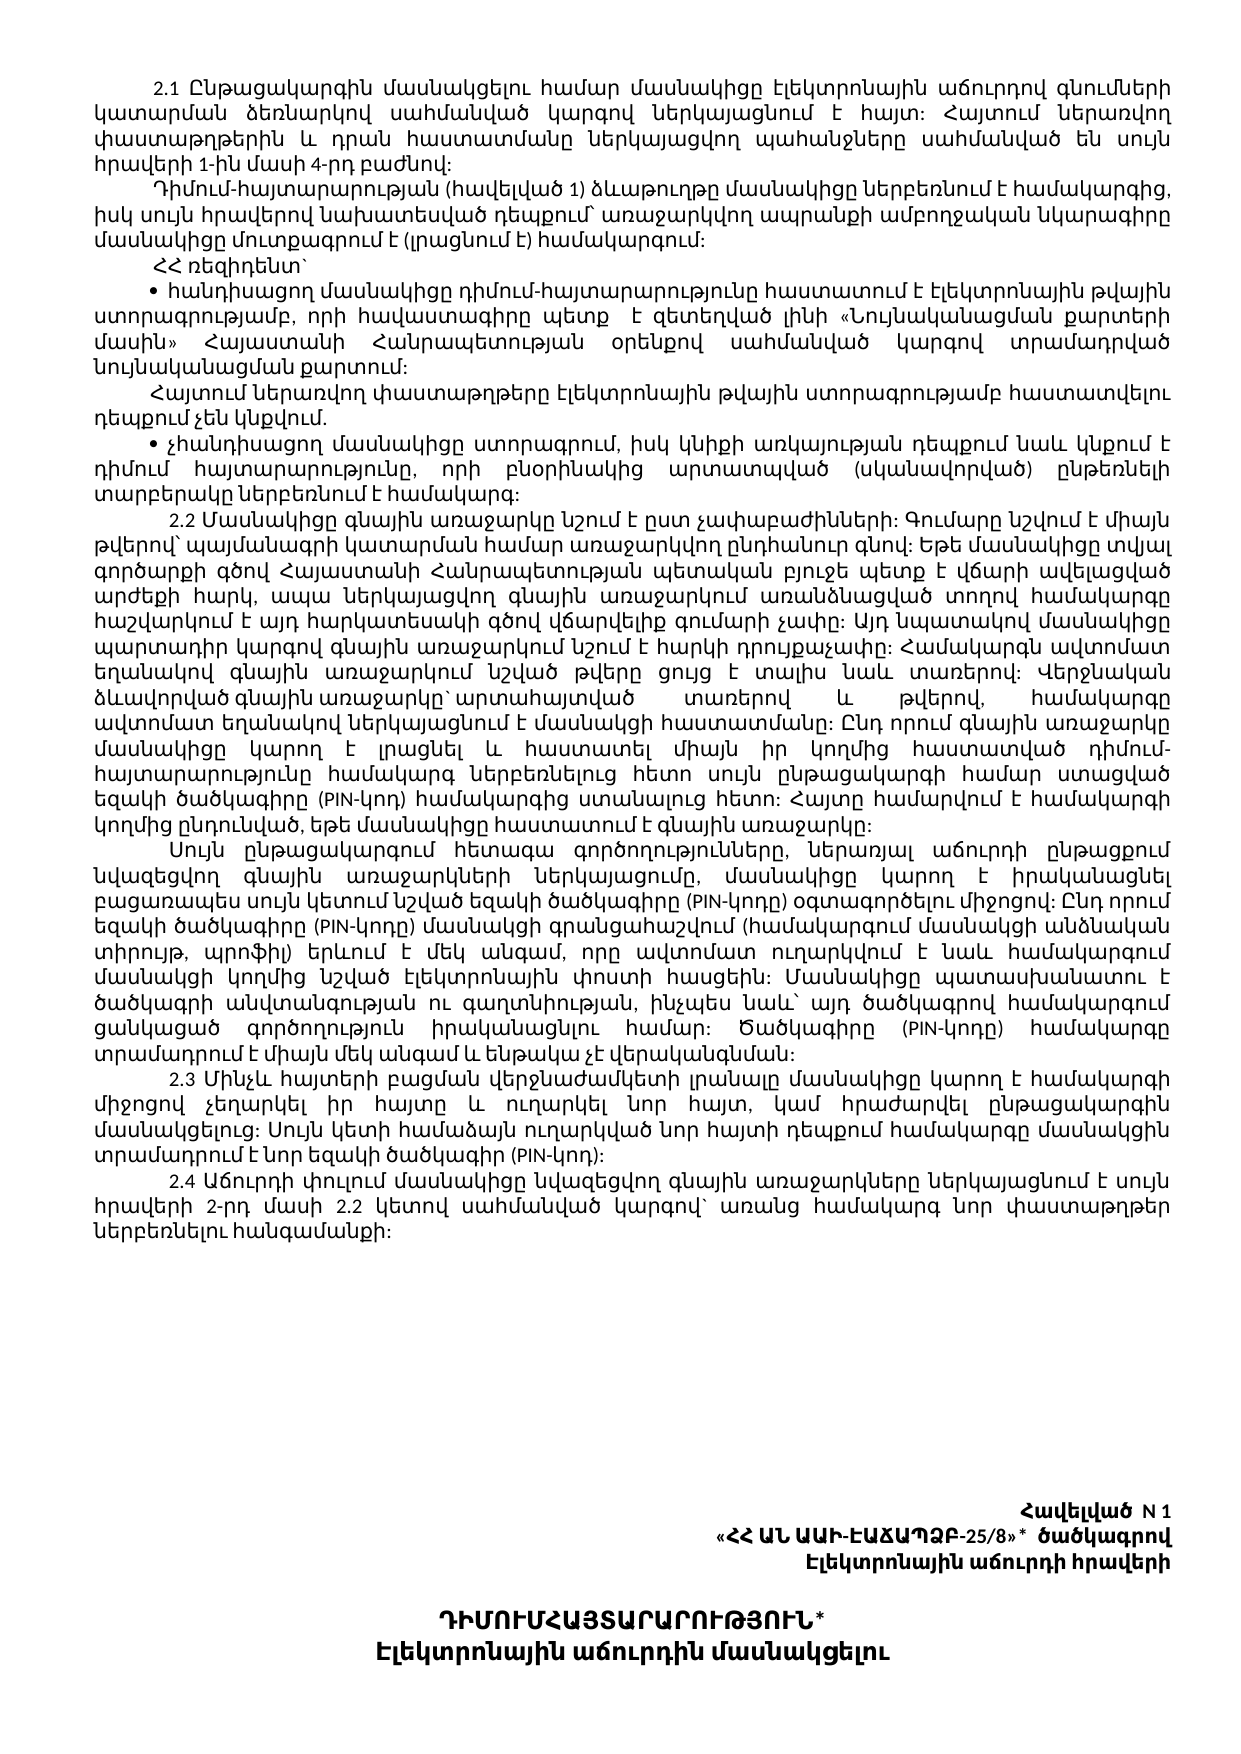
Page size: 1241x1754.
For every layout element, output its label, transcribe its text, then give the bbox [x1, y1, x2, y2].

text 2.1 Ընթացակարգին մասնակցելու համար մասնակիցը էլեկտրոնային աճուրդով գնումների կատարման ձեռնարկով սահմանված կարգով ներկայացնում է հայտ: Հայտում ներառվող փաստաթղթերին և դրան հաստատմանը ներկայացվող պահանջները սահմանված են սույն հրավերի 1-ին մասի 4-րդ բաժնով: [94, 75, 1171, 177]
text 2.2 Մասնակիցը գնային առաջարկը նշում է ըստ չափաբաժինների: Գումարը նշվում է միայն թվերով՝ պայմանագրի կատարման համար առաջարկվող ընդհանուր գնով: Եթե մասնակիցը տվյալ գործարքի գծով Հայաստանի Հանրապետության պետական բյուջե պետք է վճարի ավելացված արժեքի հարկ, ապա ներկայացվող գնային առաջարկում առանձնացված տողով համակարգը հաշվարկում է այդ հարկատեսակի գծով վճարվելիք գումարի չափը: Այդ նպատակով մասնակիցը պարտադիր կարգով գնային առաջարկում նշում է հարկի դրույքաչափը: Համակարգն ավտոմատ եղանակով գնային առաջարկում նշված թվերը ցույց է տալիս նաև տառերով: Վերջնական ձևավորված գնային առաջարկը` արտահայտված տառերով և թվերով, համակարգը ավտոմատ եղանակով ներկայացնում է մասնակցի հաստատմանը: Ընդ որում գնային առաջարկը մասնակիցը կարող է լրացնել և հաստատել միայն իր կողմից հաստատված դիմում-հայտարարությունը համակարգ ներբեռնելուց հետո սույն ընթացակարգի համար ստացված եզակի ծածկագիրը (PIN-կոդ) համակարգից ստանալուց հետո: Հայտը համարվում է համակարգի կողմից ընդունված, եթե մասնակիցը հաստատում է գնային առաջարկը: [94, 507, 1171, 837]
list հանդիսացող մասնակիցը դիմում-հայտարարությունը հաստատում է էլեկտրոնային թվային ստորագրությամբ, որի հավաստագիրը պետք է զետեղված լինի «Նույնականացման քարտերի մասին» Հայաստանի Հանրապետության օրենքով սահմանված կարգով տրամադրված նույնականացման քարտում: [94, 278, 1171, 380]
text Հայտում ներառվող փաստաթղթերը էլեկտրոնային թվային ստորագրությամբ հաստատվելու դեպքում չեն կնքվում. [94, 380, 1171, 431]
text Հավելված N 1 [94, 1498, 1171, 1524]
text 2.3 Մինչև հայտերի բացման վերջնաժամկետի լրանալը մասնակիցը կարող է համակարգի միջոցով չեղարկել իր հայտը և ուղարկել նոր հայտ, կամ հրաժարվել ընթացակարգին մասնակցելուց: Սույն կետի համաձայն ուղարկված նոր հայտի դեպքում համակարգը մասնակցին տրամադրում է նոր եզակի ծածկագիր (PIN-կոդ): [94, 1066, 1171, 1168]
text ԴԻՄՈՒՄՀԱՅՏԱՐԱՐՈՒԹՅՈՒՆ* [94, 1605, 1171, 1636]
text Էլեկտրոնային աճուրդի հրավերի [94, 1549, 1171, 1574]
text «ՀՀ ԱՆ ԱԱԻ-ԷԱՃԱՊՁԲ-25/8»* ծածկագրով [94, 1524, 1171, 1549]
text Դիմում-հայտարարության (հավելված 1) ձևաթուղթը մասնակիցը ներբեռնում է համակարգից, իսկ սույն հրավերով նախատեսված դեպքում՝ առաջարկվող ապրանքի ամբողջական նկարագիրը մասնակիցը մուտքագրում է (լրացնում է) համակարգում: [94, 177, 1171, 253]
subtitle Էլեկտրոնային աճուրդին մասնակցելու [94, 1636, 1171, 1666]
text 2.4 Աճուրդի փուլում մասնակիցը նվազեցվող գնային առաջարկները ներկայացնում է սույն հրավերի 2-րդ մասի 2.2 կետով սահմանված կարգով` առանց համակարգ նոր փաստաթղթեր ներբեռնելու հանգամանքի: [94, 1168, 1171, 1244]
text Սույն ընթացակարգում հետագա գործողությունները, ներառյալ աճուրդի ընթացքում նվազեցվող գնային առաջարկների ներկայացումը, մասնակիցը կարող է իրականացնել բացառապես սույն կետում նշված եզակի ծածկագիրը (PIN-կոդը) օգտագործելու միջոցով: Ընդ որում եզակի ծածկագիրը (PIN-կոդը) մասնակցի գրանցահաշվում (համակարգում մասնակցի անձնական տիրույթ, պրոֆիլ) երևում է մեկ անգամ, որը ավտոմատ ուղարկվում է նաև համակարգում մասնակցի կողմից նշված էլեկտրոնային փոստի հասցեին: Մասնակիցը պատասխանատու է ծածկագրի անվտանգության ու գաղտնիության, ինչպես նաև՝ այդ ծածկագրով համակարգում ցանկացած գործողություն իրականացնլու համար: Ծածկագիրը (PIN-կոդը) համակարգը տրամադրում է միայն մեկ անգամ և ենթակա չէ վերականգնման: [94, 837, 1171, 1066]
list չհանդիսացող մասնակիցը ստորագրում, իսկ կնիքի առկայության դեպքում նաև կնքում է դիմում հայտարարությունը, որի բնօրինակից արտատպված (սկանավորված) ընթեռնելի տարբերակը ներբեռնում է համակարգ: [94, 431, 1171, 507]
text ՀՀ ռեզիդենտ` [94, 253, 1171, 278]
